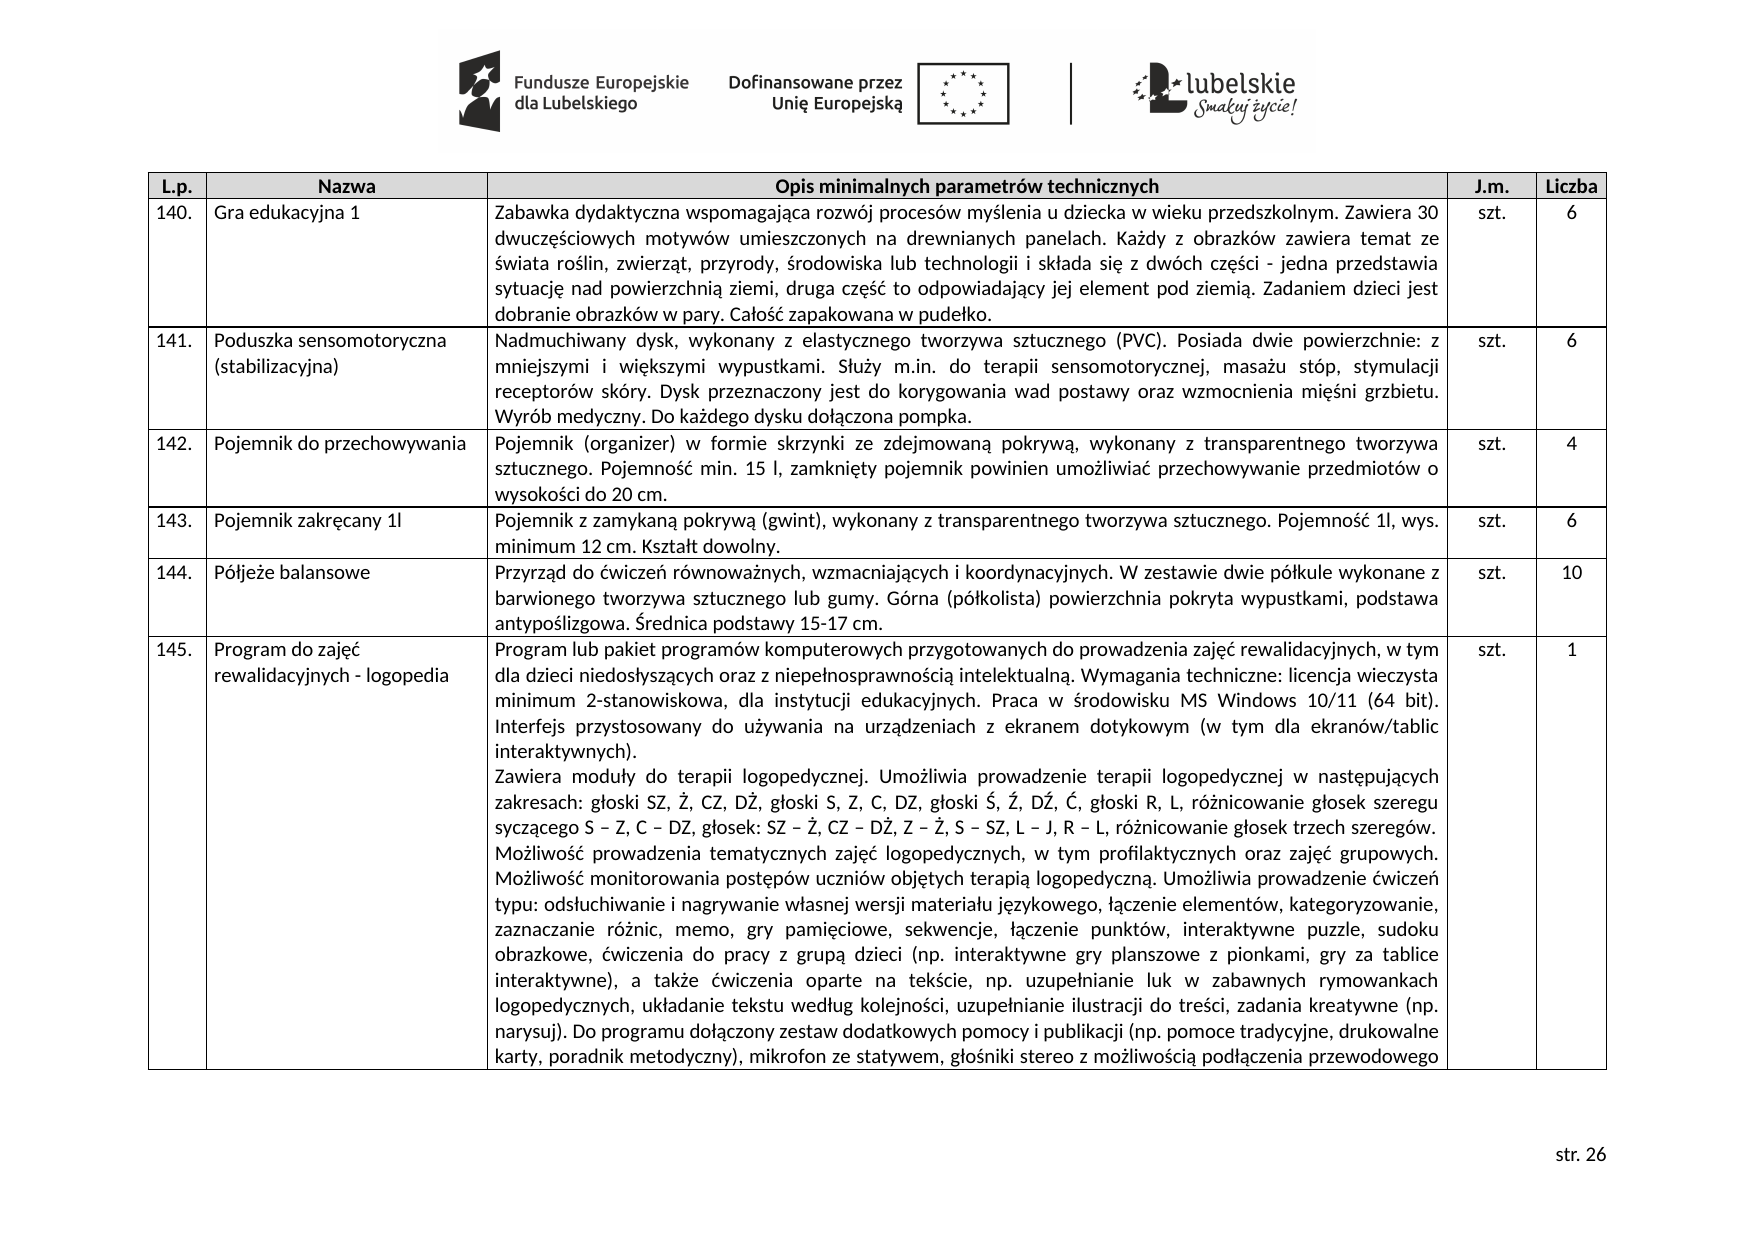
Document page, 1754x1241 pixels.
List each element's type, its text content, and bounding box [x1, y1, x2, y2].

table_header Nazwa [207, 173, 487, 198]
table_cell [149, 637, 206, 1069]
table_cell 4 [1537, 430, 1606, 506]
table_cell 6 [1537, 199, 1606, 326]
table_header Liczba [1537, 173, 1606, 198]
table_cell Półjeże balansowe [207, 559, 487, 636]
table_cell 1 [1537, 637, 1606, 1069]
table_header Opis minimalnych parametrów technicznych [488, 173, 1447, 198]
table_cell [149, 199, 206, 326]
table_header J.m. [1448, 173, 1536, 198]
table_cell Program do zajęć rewalidacyjnych - logopedia [207, 637, 487, 1069]
table_cell 10 [1537, 559, 1606, 636]
table_cell Pojemnik zakręcany 1l [207, 508, 487, 558]
table_cell szt. [1448, 559, 1536, 636]
picture [437, 29, 1317, 153]
table_cell Przyrząd do ćwiczeń równoważnych, wzmacniających i koordynacyjnych. W zestawie dwie półkule wykonane z barwionego tworzywa sztucznego lub gumy. Górna (półkolista) powierzchnia pokryta wypustkami, podstawa antypoślizgowa. Średnica podstawy 15-17 cm. [488, 559, 1447, 636]
table_cell szt. [1448, 637, 1536, 1069]
table_cell szt. [1448, 508, 1536, 558]
table_cell Gra edukacyjna 1 [207, 199, 487, 326]
table_cell 6 [1537, 508, 1606, 558]
table_header L.p. [149, 173, 206, 198]
table_cell Pojemnik (organizer) w formie skrzynki ze zdejmowaną pokrywą, wykonany z transparentnego tworzywa sztucznego. Pojemność min. 15 l, zamknięty pojemnik powinien umożliwiać przechowywanie przedmiotów o wysokości do 20 cm. [488, 430, 1447, 506]
table_cell Nadmuchiwany dysk, wykonany z elastycznego tworzywa sztucznego (PVC). Posiada dwie powierzchnie: z mniejszymi i większymi wypustkami. Służy m.in. do terapii sensomotorycznej, masażu stóp, stymulacji receptorów skóry. Dysk przeznaczony jest do korygowania wad postawy oraz wzmocnienia mięśni grzbietu. Wyrób medyczny. Do każdego dysku dołączona pompka. [488, 328, 1447, 429]
table_cell [149, 559, 206, 636]
table_cell Poduszka sensomotoryczna (stabilizacyjna) [207, 328, 487, 429]
table_cell Zabawka dydaktyczna wspomagająca rozwój procesów myślenia u dziecka w wieku przedszkolnym. Zawiera 30 dwuczęściowych motywów umieszczonych na drewnianych panelach. Każdy z obrazków zawiera temat ze świata roślin, zwierząt, przyrody, środowiska lub technologii i składa się z dwóch części - jedna przedstawia sytuację nad powierzchnią ziemi, druga część to odpowiadający jej element pod ziemią. Zadaniem dzieci jest dobranie obrazków w pary. Całość zapakowana w pudełko. [488, 199, 1447, 326]
table_cell [149, 430, 206, 506]
table_cell 6 [1537, 328, 1606, 429]
table_cell szt. [1448, 430, 1536, 506]
table_cell Pojemnik do przechowywania [207, 430, 487, 506]
table_cell Pojemnik z zamykaną pokrywą (gwint), wykonany z transparentnego tworzywa sztucznego. Pojemność 1l, wys. minimum 12 cm. Kształt dowolny. [488, 508, 1447, 558]
table_cell [149, 508, 206, 558]
table_cell [149, 328, 206, 429]
table_cell szt. [1448, 199, 1536, 326]
table_cell szt. [1448, 328, 1536, 429]
